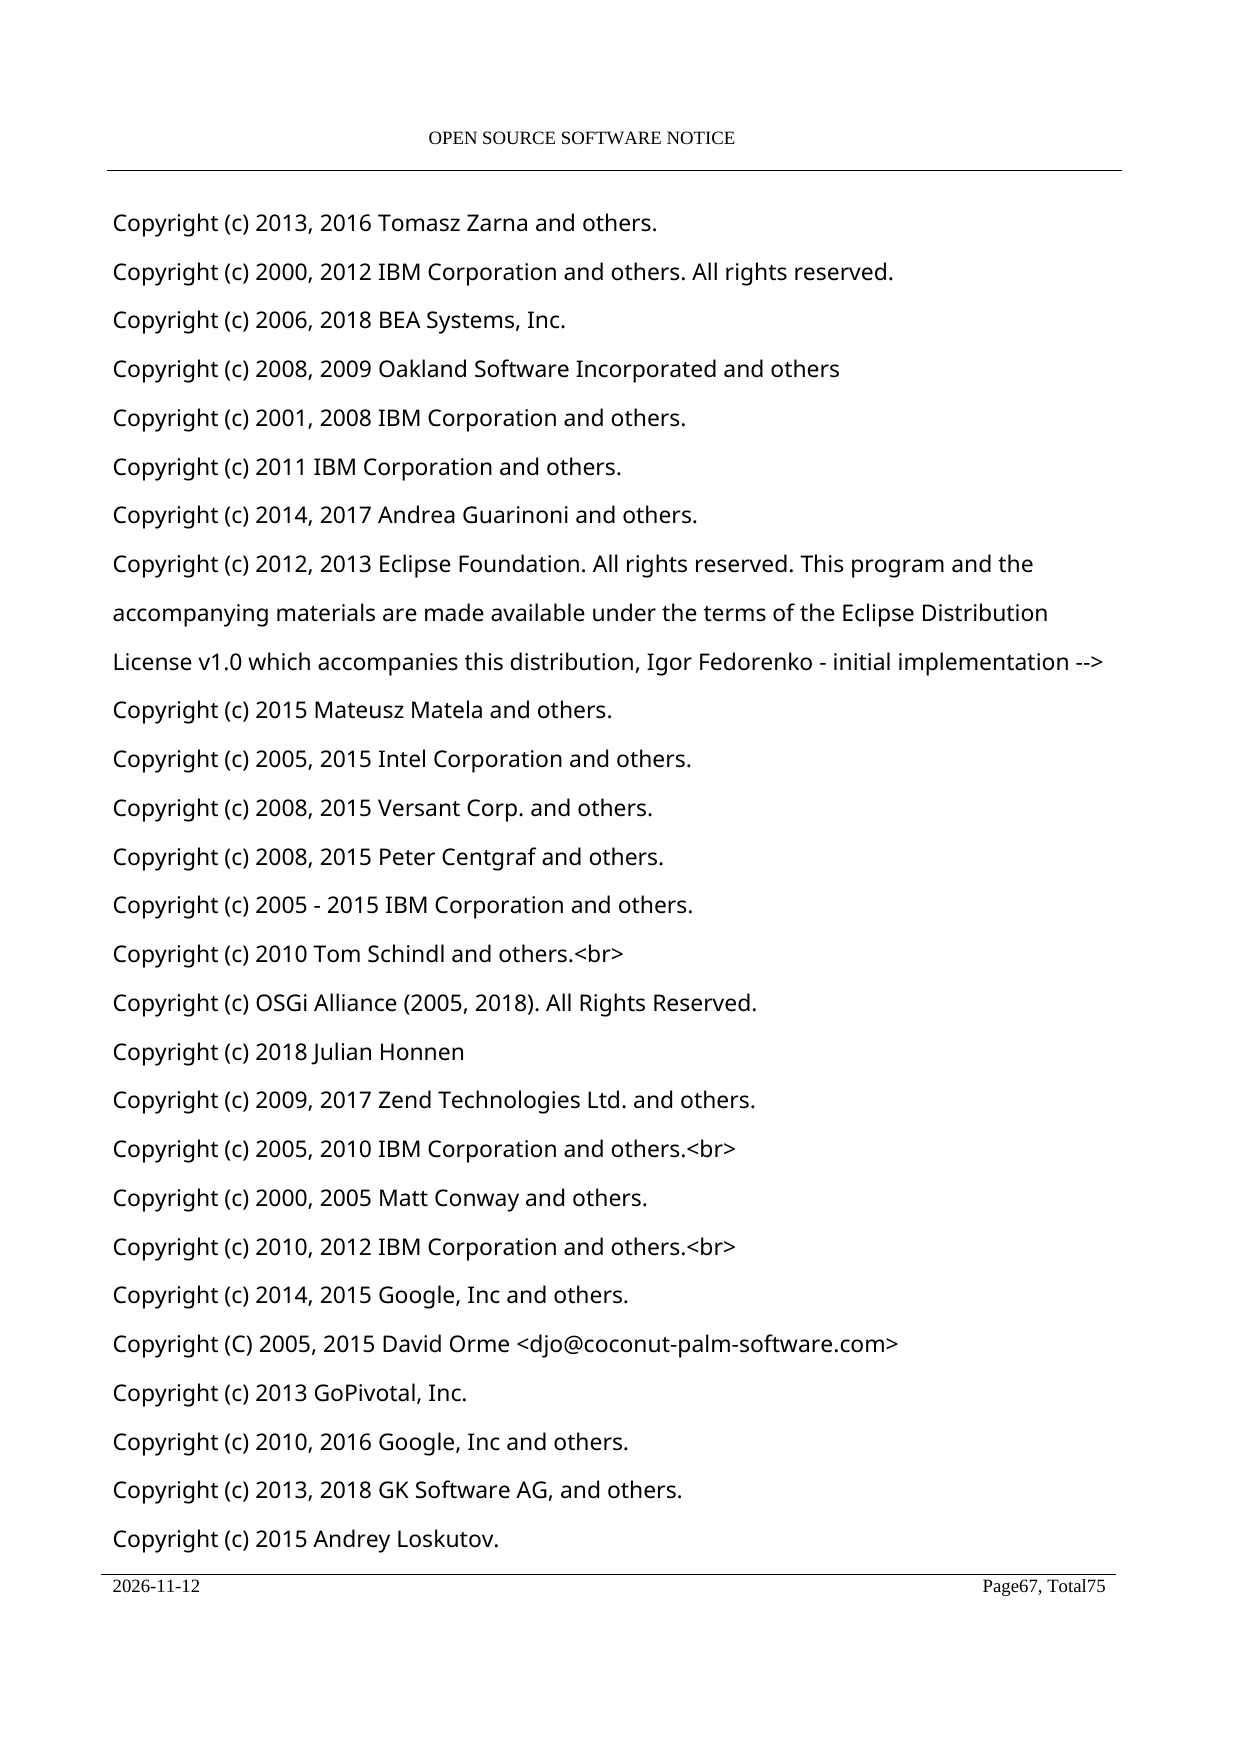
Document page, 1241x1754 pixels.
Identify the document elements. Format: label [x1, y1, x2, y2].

text [112, 206, 1128, 1555]
